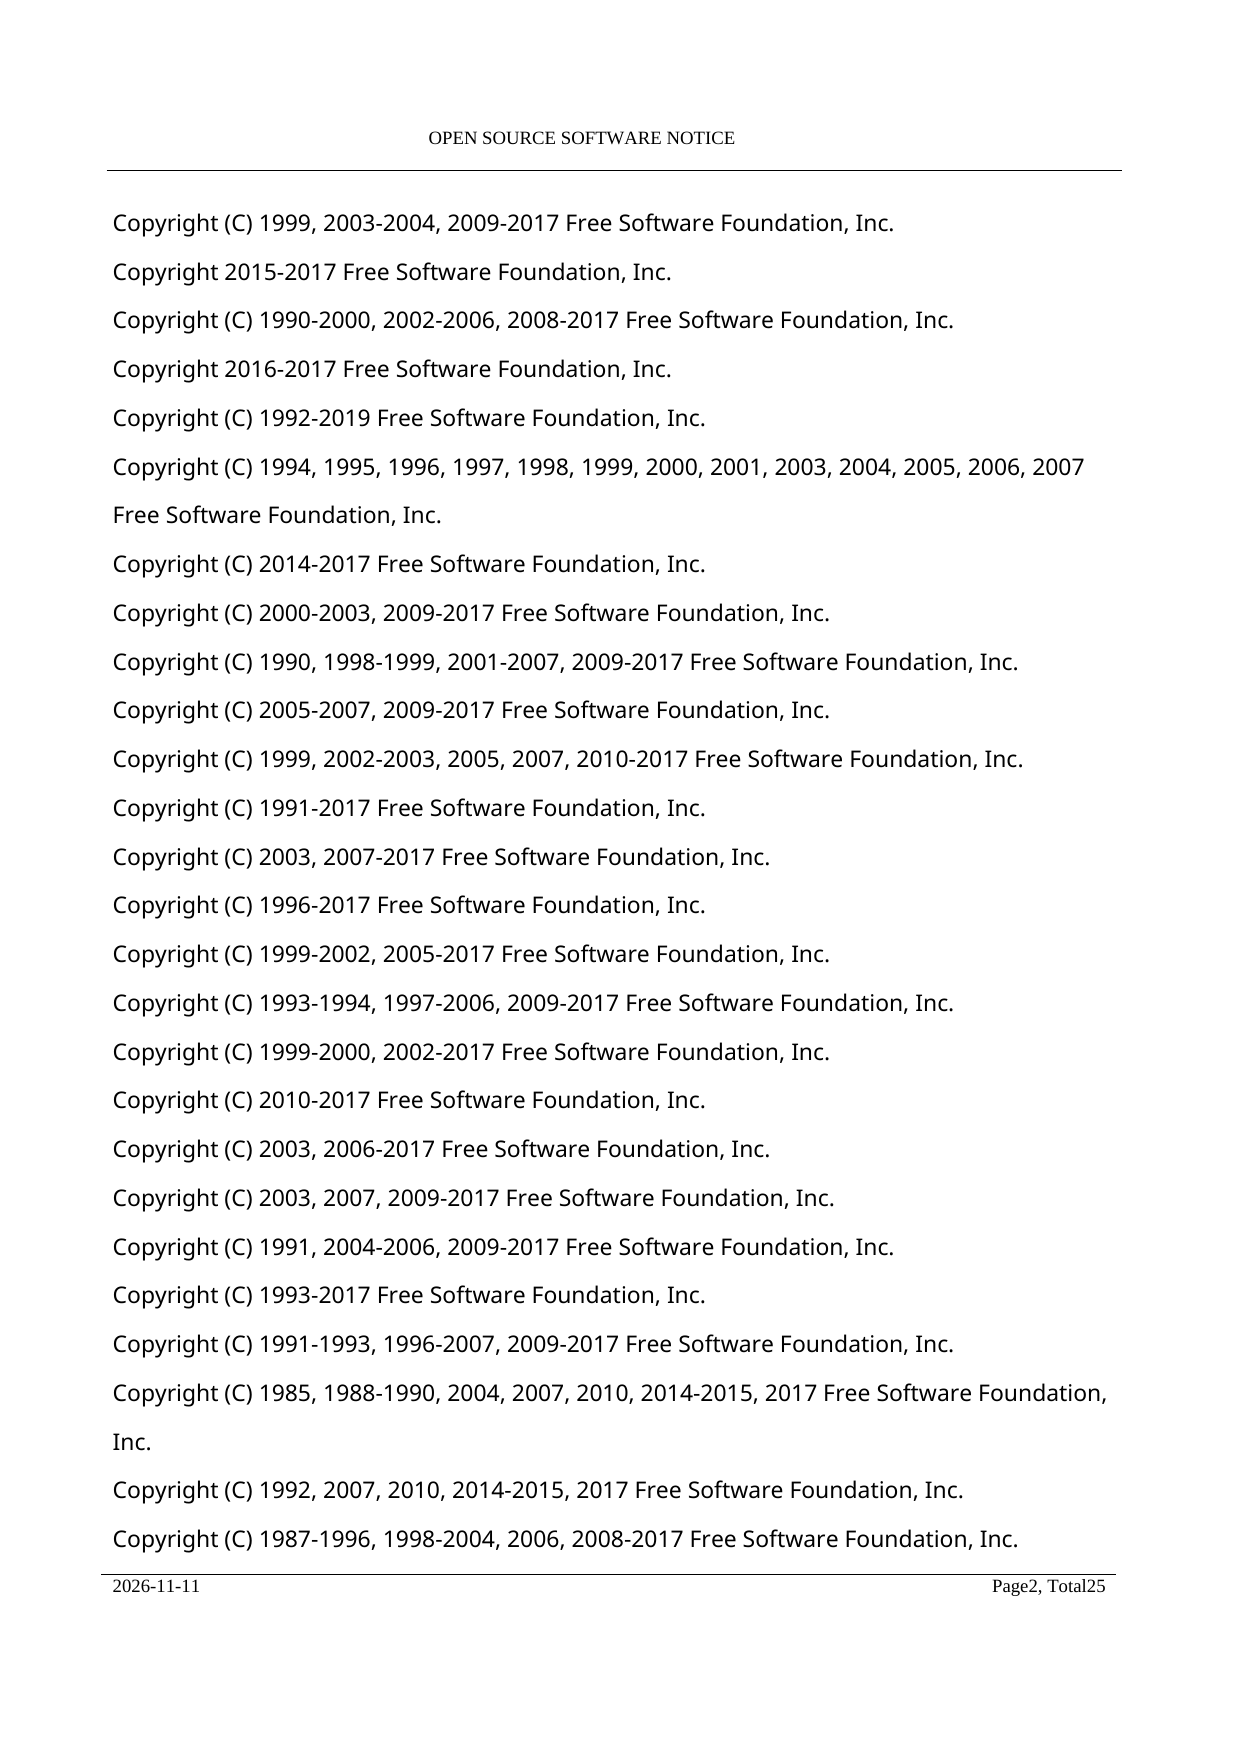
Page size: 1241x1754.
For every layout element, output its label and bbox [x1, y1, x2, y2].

text [112, 206, 1128, 1555]
